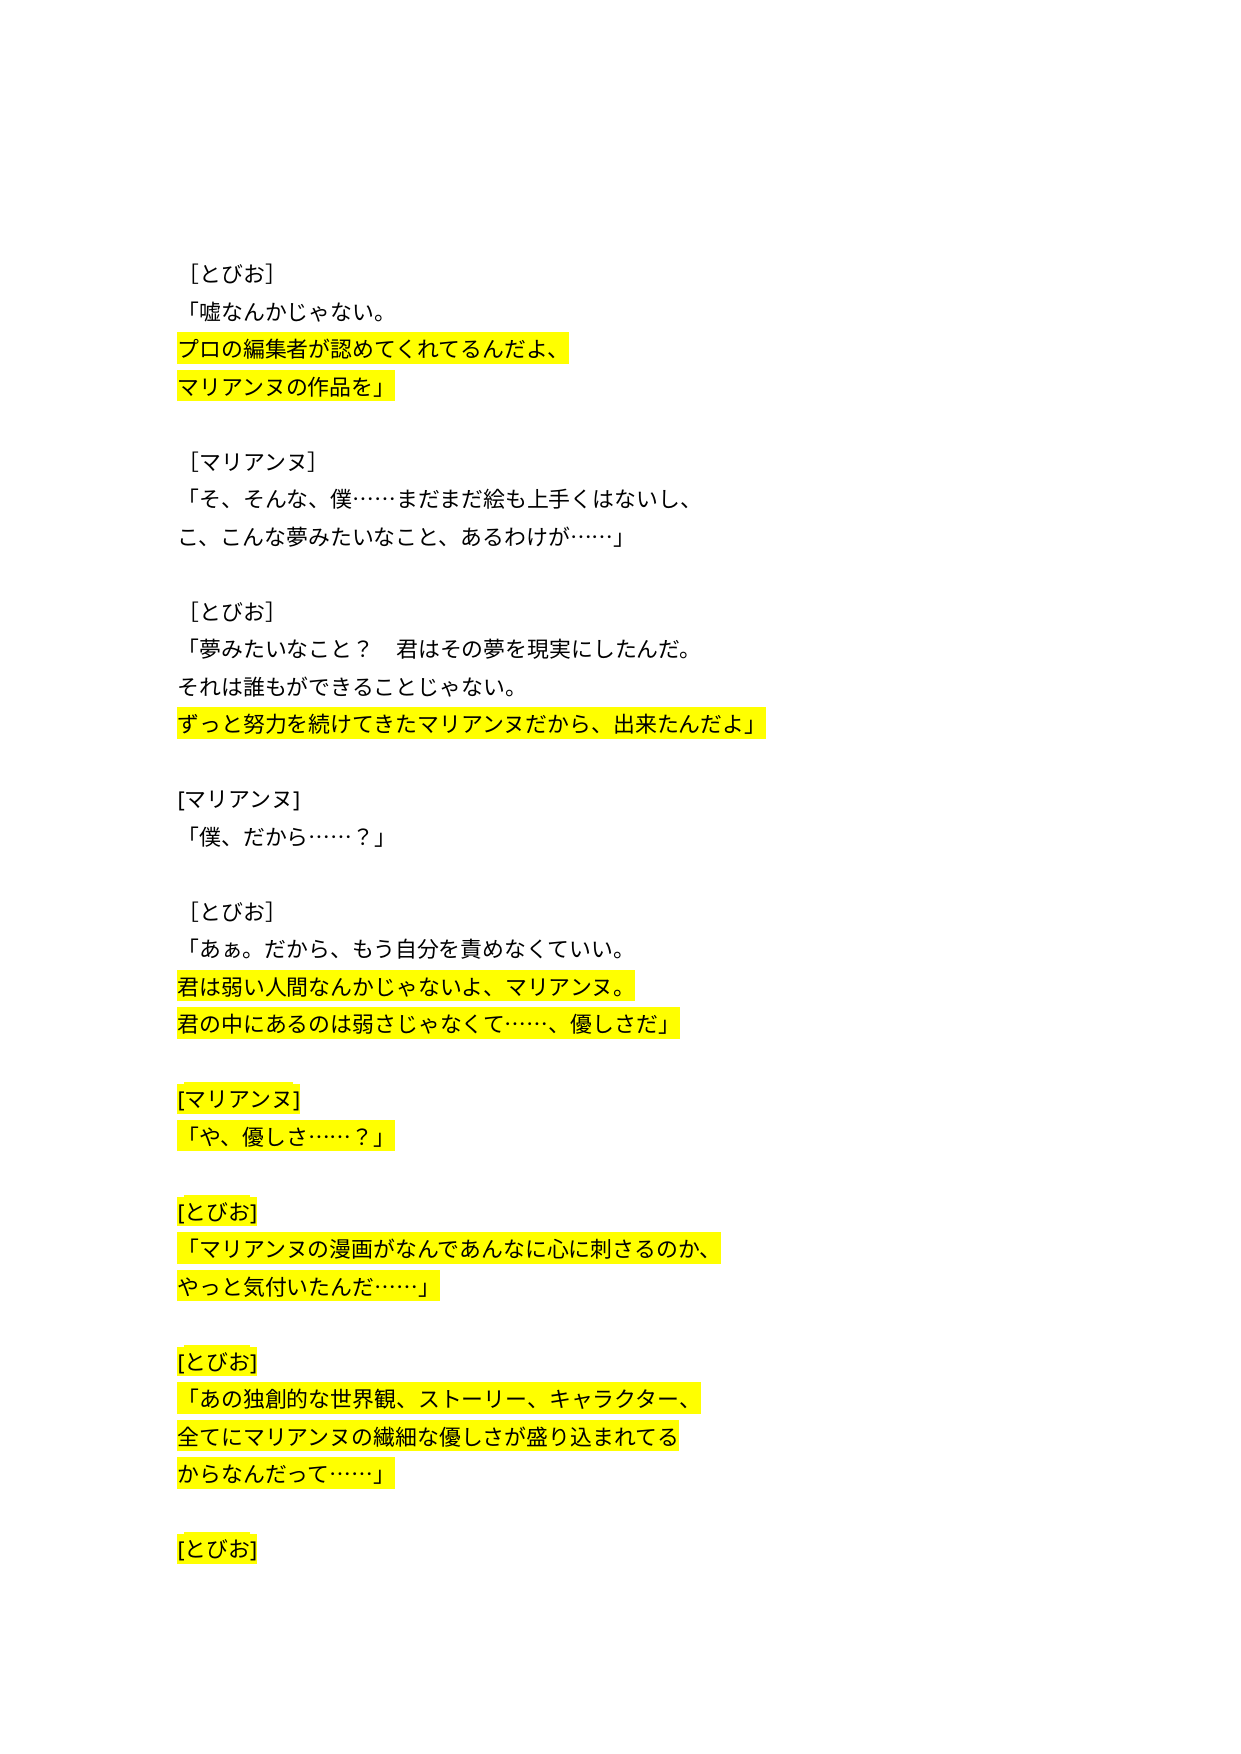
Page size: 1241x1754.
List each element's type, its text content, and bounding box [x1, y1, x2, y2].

text [マリアンヌ] [177, 1079, 1063, 1117]
text [マリアンヌ] [177, 779, 1063, 817]
text マリアンヌの作品を」 [177, 367, 1063, 404]
text 「そ、そんな、僕……まだまだ絵も上手くはないし、 [177, 479, 1063, 517]
text 「や、優しさ……？」 [177, 1117, 1063, 1154]
text ［とびお］ [177, 592, 1063, 629]
text 全てにマリアンヌの繊細な優しさが盛り込まれてる [177, 1417, 1063, 1454]
text プロの編集者が認めてくれてるんだよ、 [177, 329, 1063, 367]
text 君の中にあるのは弱さじゃなくて……、優しさだ」 [177, 1004, 1063, 1042]
text 「マリアンヌの漫画がなんであんなに心に刺さるのか、 [177, 1229, 1063, 1267]
text [とびお] [177, 1342, 1063, 1379]
text [とびお] [177, 1529, 1063, 1567]
text 「僕、だから……？」 [177, 817, 1063, 854]
text ［とびお］ [177, 892, 1063, 929]
text [とびお] [177, 1192, 1063, 1229]
text 「嘘なんかじゃない。 [177, 292, 1063, 329]
text ［とびお］ [177, 254, 1063, 292]
text からなんだって……」 [177, 1454, 1063, 1492]
text ずっと努力を続けてきたマリアンヌだから、出来たんだよ」 [177, 704, 1063, 742]
text こ、こんな夢みたいなこと、あるわけが……」 [177, 517, 1063, 554]
text やっと気付いたんだ……」 [177, 1267, 1063, 1304]
text ［マリアンヌ］ [177, 442, 1063, 479]
text 「あぁ。だから、もう自分を責めなくていい。 [177, 929, 1063, 967]
text 「あの独創的な世界観、ストーリー、キャラクター、 [177, 1379, 1063, 1417]
text 「夢みたいなこと？ 君はその夢を現実にしたんだ。 [177, 629, 1063, 667]
text 君は弱い人間なんかじゃないよ、マリアンヌ。 [177, 967, 1063, 1004]
text それは誰もができることじゃない。 [177, 667, 1063, 704]
